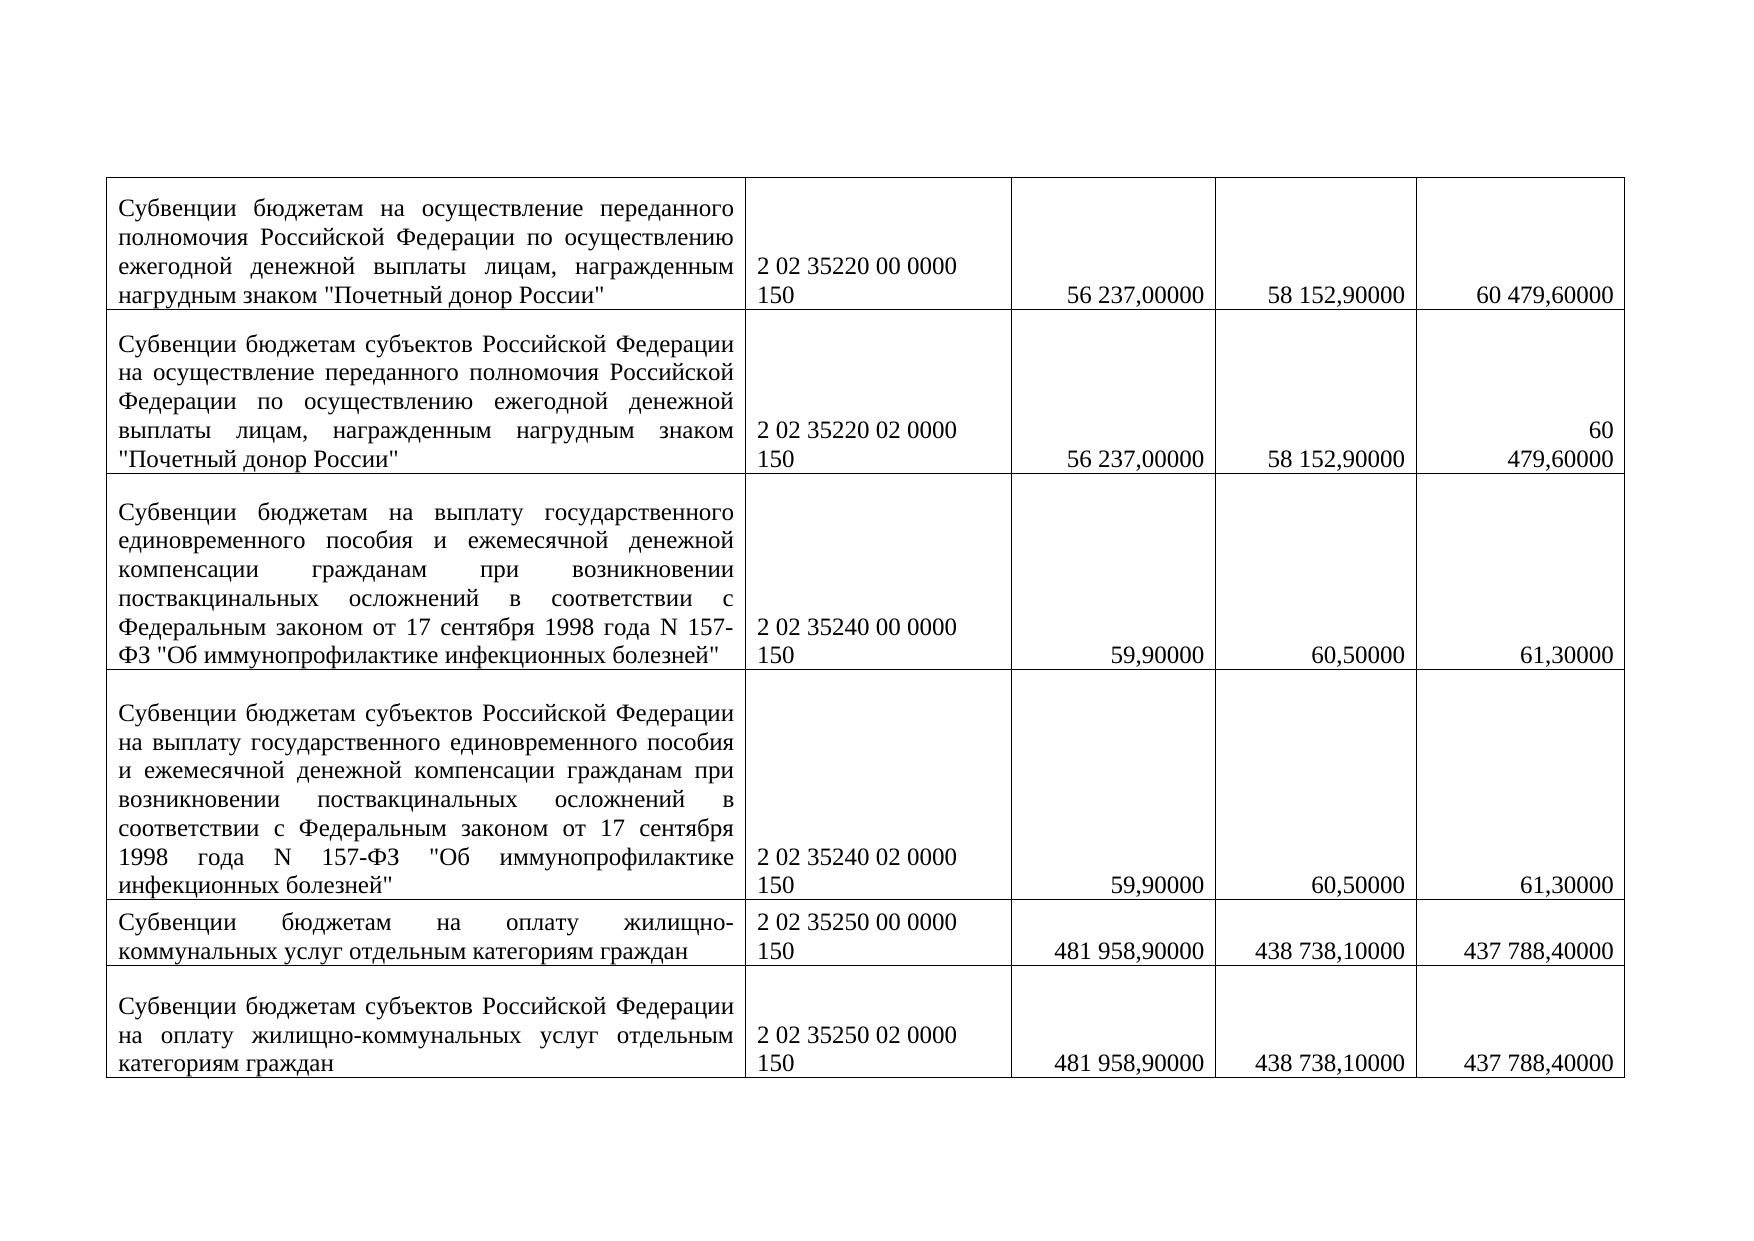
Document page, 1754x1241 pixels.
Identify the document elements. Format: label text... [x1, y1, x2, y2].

table_cell 60 479,60000 [1417, 178, 1624, 308]
table_cell 61,30000 [1417, 670, 1624, 899]
table_cell 59,90000 [1012, 474, 1215, 669]
table_cell 2 02 35240 00 0000 150 [746, 474, 1011, 669]
table_cell 2 02 35220 02 0000 150 [746, 310, 1011, 472]
table_cell Субвенции бюджетам на выплату государственного единовременного пособия и ежемесячной денежной компенсации гражданам при возникновении поствакцинальных осложнений в соответствии с Федеральным законом от 17 сентября 1998 года N 157-ФЗ "Об иммунопрофилактике инфекционных болезней" [107, 474, 745, 669]
table_cell 437 788,40000 [1417, 966, 1624, 1077]
table_cell 60 479,60000 [1417, 310, 1624, 472]
table_cell 58 152,90000 [1216, 310, 1416, 472]
table_cell Субвенции бюджетам на оплату жилищно-коммунальных услуг отдельным категориям граждан [107, 900, 745, 965]
table_cell Субвенции бюджетам субъектов Российской Федерации на выплату государственного единовременного пособия и ежемесячной денежной компенсации гражданам при возникновении поствакцинальных осложнений в соответствии с Федеральным законом от 17 сентября 1998 года N 157-ФЗ "Об иммунопрофилактике инфекционных болезней" [107, 670, 745, 899]
table_cell 2 02 35250 00 0000 150 [746, 900, 1011, 965]
table_cell 58 152,90000 [1216, 178, 1416, 308]
table_cell 481 958,90000 [1012, 900, 1215, 965]
table_cell 2 02 35250 02 0000 150 [746, 966, 1011, 1077]
table_cell Субвенции бюджетам субъектов Российской Федерации на оплату жилищно-коммунальных услуг отдельным категориям граждан [107, 966, 745, 1077]
table_cell 438 738,10000 [1216, 966, 1416, 1077]
table_cell 60,50000 [1216, 670, 1416, 899]
table_cell Субвенции бюджетам на осуществление переданного полномочия Российской Федерации по осуществлению ежегодной денежной выплаты лицам, награжденным нагрудным знаком "Почетный донор России" [107, 178, 745, 308]
table_cell 56 237,00000 [1012, 178, 1215, 308]
table_cell 2 02 35220 00 0000 150 [746, 178, 1011, 308]
table_cell 437 788,40000 [1417, 900, 1624, 965]
table_cell Субвенции бюджетам субъектов Российской Федерации на осуществление переданного полномочия Российской Федерации по осуществлению ежегодной денежной выплаты лицам, награжденным нагрудным знаком "Почетный донор России" [107, 310, 745, 472]
table_cell 2 02 35240 02 0000 150 [746, 670, 1011, 899]
table_cell 56 237,00000 [1012, 310, 1215, 472]
table_cell 60,50000 [1216, 474, 1416, 669]
table_cell 59,90000 [1012, 670, 1215, 899]
table_cell 481 958,90000 [1012, 966, 1215, 1077]
table_cell 61,30000 [1417, 474, 1624, 669]
table_cell 438 738,10000 [1216, 900, 1416, 965]
